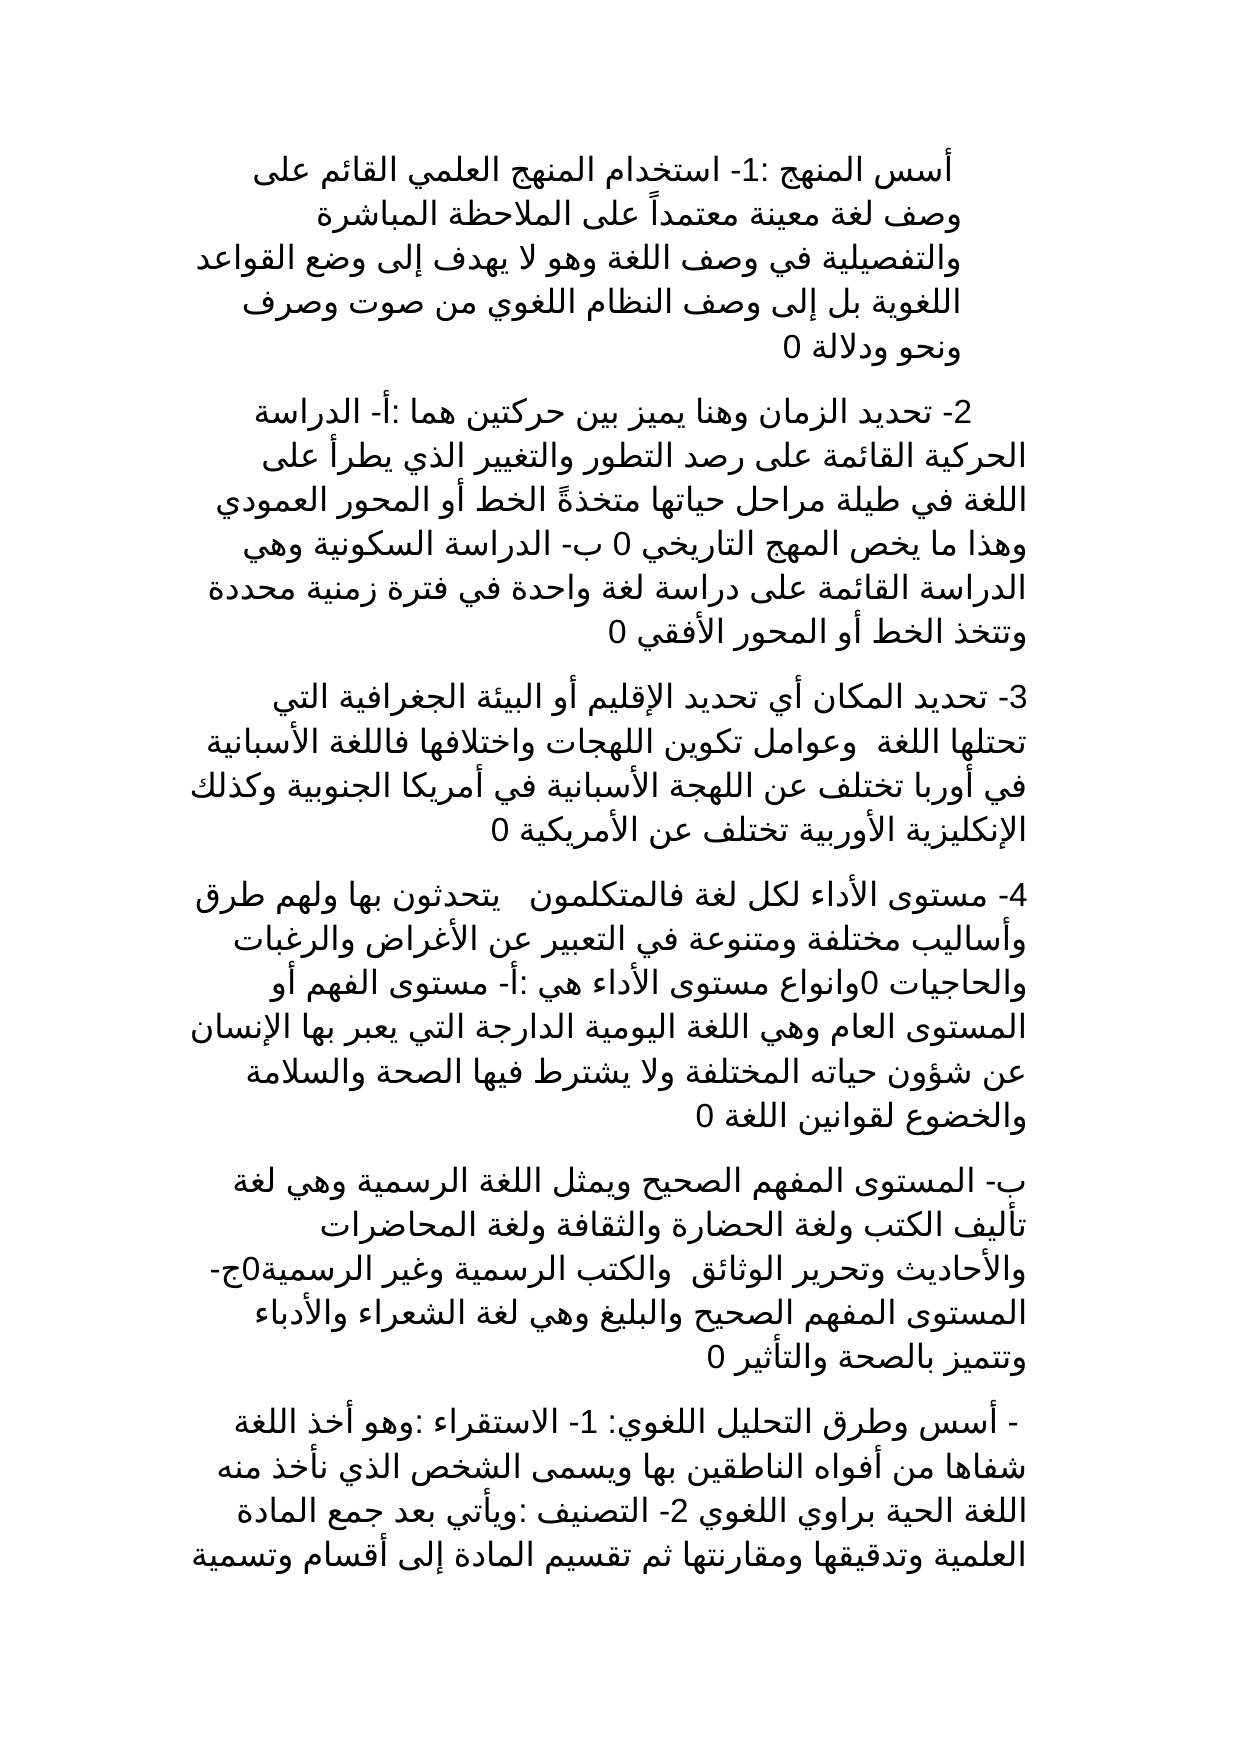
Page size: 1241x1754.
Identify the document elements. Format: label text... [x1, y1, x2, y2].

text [187, 1402, 1028, 1573]
text 4- مستوى الأداء لكل لغة فالمتكلمون يتحدثون بها ولهم طرق وأساليب مختلفة ومتنوعة في التعبير عن الأغراض والرغبات والحاجيات 0وانواع مستوى الأداء هي :أ- مستوى الفهم أو المستوى العام وهي اللغة اليومية الدارجة التي يعبر بها الإنسان عن شؤون حياته المختلفة ولا يشترط فيها الصحة والسلامة والخضوع لقوانين اللغة 0 [187, 875, 1028, 1134]
text ب- المستوى المفهم الصحيح ويمثل اللغة الرسمية وهي لغة تأليف الكتب ولغة الحضارة والثقافة ولغة المحاضرات والأحاديث وتحرير الوثائق والكتب الرسمية وغير الرسمية0ج- المستوى المفهم الصحيح والبليغ وهي لغة الشعراء والأدباء وتتميز بالصحة والتأثير 0 [187, 1161, 1028, 1376]
text 2- تحديد الزمان وهنا يميز بين حركتين هما :أ- الدراسة الحركية القائمة على رصد التطور والتغيير الذي يطرأ على اللغة في طيلة مراحل حياتها متخذةً الخط أو المحور العمودي وهذا ما يخص المهج التاريخي 0 ب- الدراسة السكونية وهي الدراسة القائمة على دراسة لغة واحدة في فترة زمنية محددة وتتخذ الخط أو المحور الأفقي 0 [187, 392, 1028, 651]
text 3- تحديد المكان أي تحديد الإقليم أو البيئة الجغرافية التي تحتلها اللغة وعوامل تكوين اللهجات واختلافها فاللغة الأسبانية في أوربا تختلف عن اللهجة الأسبانية في أمريكا الجنوبية وكذلك الإنكليزية الأوربية تختلف عن الأمريكية 0 [187, 677, 1028, 848]
text أسس المنهج :1- استخدام المنهج العلمي القائم على وصف لغة معينة معتمداً على الملاحظة المباشرة والتفصيلية في وصف اللغة وهو لا يهدف إلى وضع القواعد اللغوية بل إلى وصف النظام اللغوي من صوت وصرف ونحو ودلالة 0 [187, 150, 962, 365]
